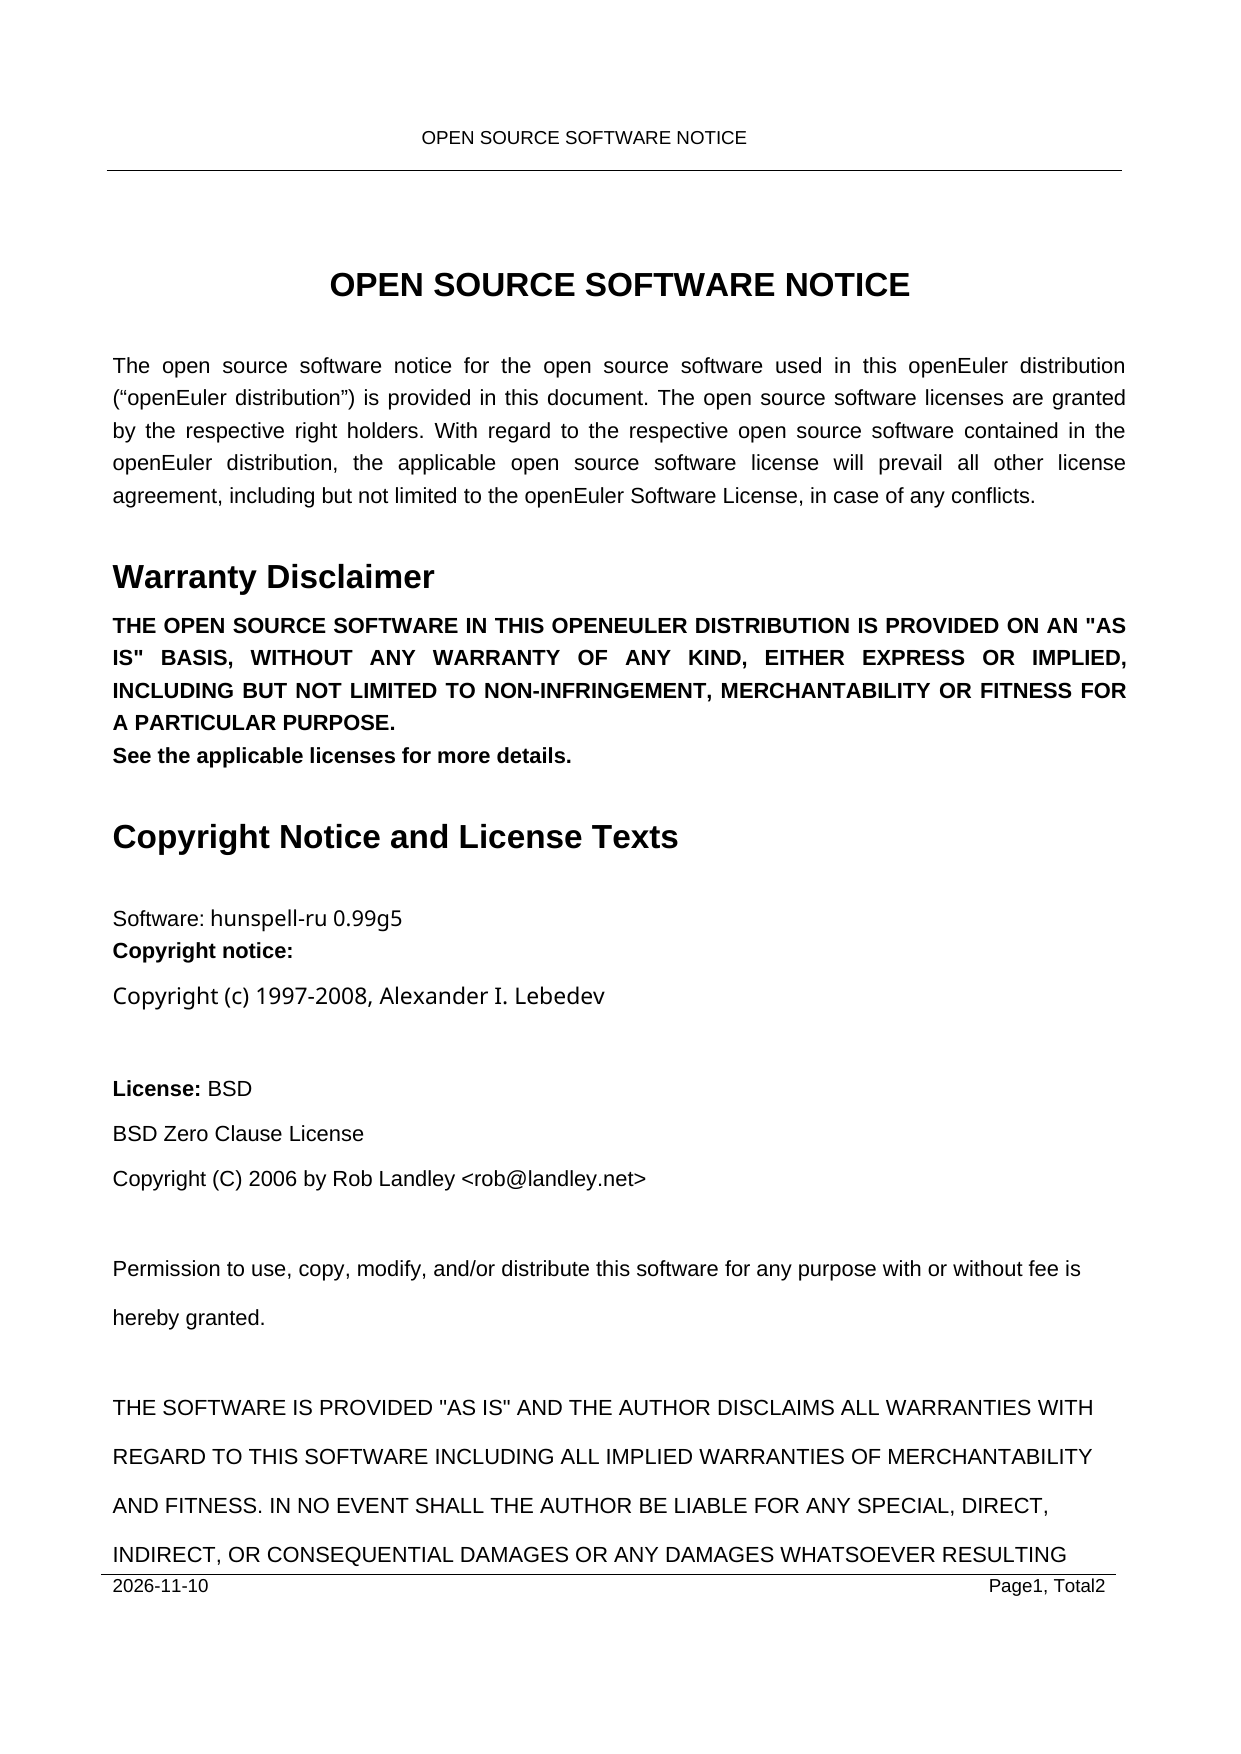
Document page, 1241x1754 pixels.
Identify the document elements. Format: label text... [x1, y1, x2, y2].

text License: BSD [112, 1072, 1128, 1105]
text THE OPEN SOURCE SOFTWARE IN THIS OPENEULER DISTRIBUTION IS PROVIDED ON AN "AS IS" BASIS, WITHOUT ANY WARRANTY OF ANY KIND, EITHER EXPRESS OR IMPLIED, INCLUDING BUT NOT LIMITED TO NON-INFRINGEMENT, MERCHANTABILITY OR FITNESS FOR A PARTICULAR PURPOSE. See the applicable licenses for more details. [112, 609, 1128, 771]
text OPEN SOURCE SOFTWARE NOTICE [112, 251, 1128, 316]
text Copyright (c) 1997-2008, Alexander I. Lebedev [112, 979, 1128, 1012]
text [112, 1392, 1128, 1570]
text Copyright (C) 2006 by Rob Landley <rob@landley.net> [112, 1162, 1128, 1195]
text Copyright notice: [112, 934, 1128, 966]
text Copyright Notice and License Texts [112, 804, 1128, 869]
text BSD Zero Clause License [112, 1117, 1128, 1150]
text Permission to use, copy, modify, and/or distribute this software for any purpose with or without fee is hereby granted. [112, 1253, 1128, 1334]
text Software: hunspell-ru 0.99g5 [112, 901, 1128, 934]
text Warranty Disclaimer [112, 544, 1128, 609]
text The open source software notice for the open source software used in this openEuler distribution (“openEuler distribution”) is provided in this document. The open source software licenses are granted by the respective right holders. With regard to the respective open source software contained in the openEuler distribution, the applicable open source software license will prevail all other license agreement, including but not limited to the openEuler Software License, in case of any conflicts. [112, 349, 1128, 511]
